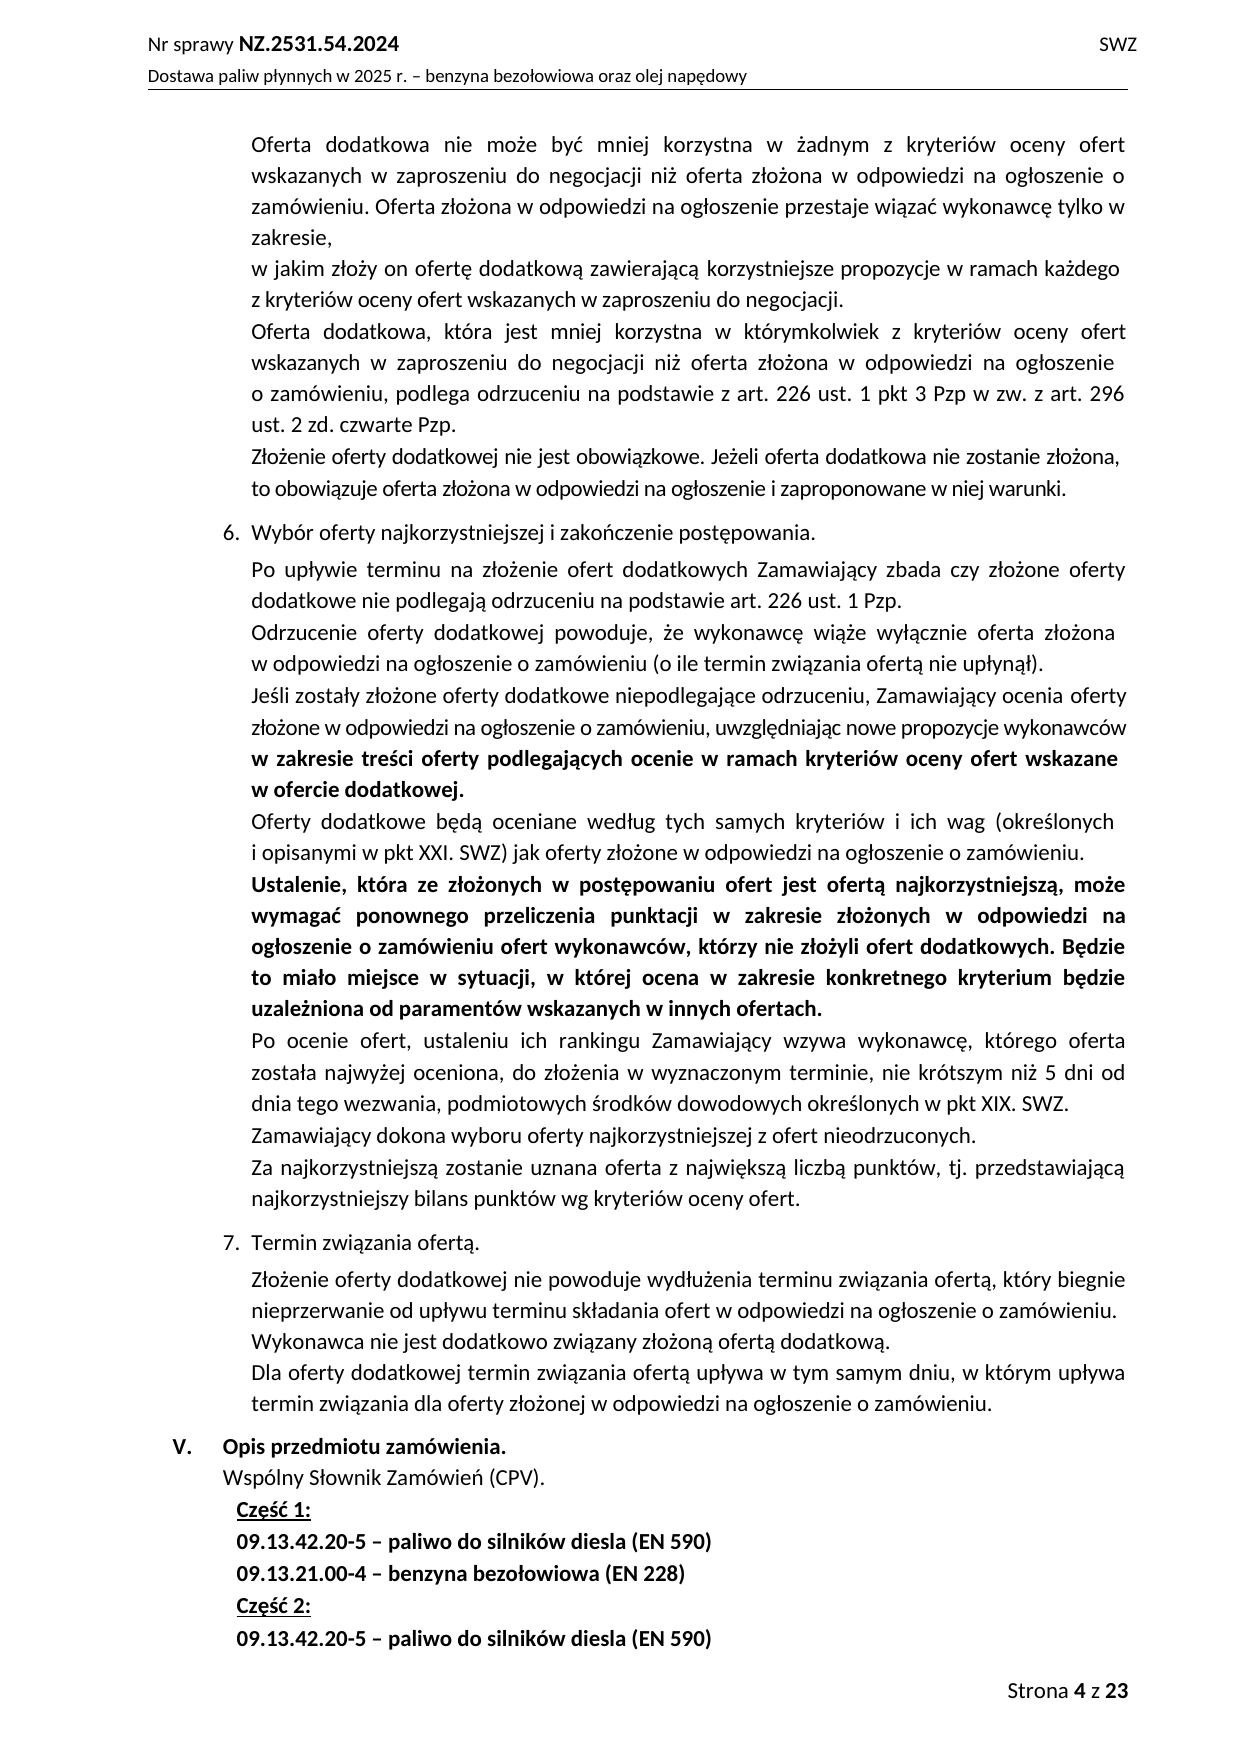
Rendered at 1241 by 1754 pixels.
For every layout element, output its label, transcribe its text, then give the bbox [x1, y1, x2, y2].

text Złożenie oferty dodatkowej nie powoduje wydłużenia terminu związania ofertą, który biegnie nieprzerwanie od upływu terminu składania ofert w odpowiedzi na ogłoszenie o zamówieniu. [251, 1265, 1127, 1324]
text Jeśli zostały złożone oferty dodatkowe niepodlegające odrzuceniu, Zamawiający ocenia oferty złożone w odpowiedzi na ogłoszenie o zamówieniu, uwzględniając nowe propozycje wykonawców w zakresie treści oferty podlegających ocenie w ramach kryteriów oceny ofert wskazane w ofercie dodatkowej. [251, 682, 1127, 803]
text Złożenie oferty dodatkowej nie jest obowiązkowe. Jeżeli oferta dodatkowa nie zostanie złożona, to obowiązuje oferta złożona w odpowiedzi na ogłoszenie i zaproponowane w niej warunki. [251, 442, 1127, 502]
text 09.13.42.20-5 – paliwo do silników diesla (EN 590) [236, 1527, 1127, 1555]
text Ustalenie, która ze złożonych w postępowaniu ofert jest ofertą najkorzystniejszą, może wymagać ponownego przeliczenia punktacji w zakresie złożonych w odpowiedzi na ogłoszenie o zamówieniu ofert wykonawców, którzy nie złożyli ofert dodatkowych. Będzie to miało miejsce w sytuacji, w której ocena w zakresie konkretnego kryterium będzie uzależniona od paramentów wskazanych w innych ofertach. [251, 870, 1127, 1022]
text Wykonawca nie jest dodatkowo związany złożoną ofertą dodatkową. [251, 1327, 1127, 1355]
text Oferta dodatkowa, która jest mniej korzystna w którymkolwiek z kryteriów oceny ofert wskazanych w zaproszeniu do negocjacji niż oferta złożona w odpowiedzi na ogłoszenie o zamówieniu, podlega odrzuceniu na podstawie z art. 226 ust. 1 pkt 3 Pzp w zw. z art. 296 ust. 2 zd. czwarte Pzp. [251, 317, 1127, 438]
text Wspólny Słownik Zamówień (CPV). [223, 1463, 1127, 1491]
text 09.13.21.00-4 – benzyna bezołowiowa (EN 228) [236, 1559, 1127, 1587]
text Oferty dodatkowe będą oceniane według tych samych kryteriów i ich wag (określonych i opisanymi w pkt XXI. SWZ) jak oferty złożone w odpowiedzi na ogłoszenie o zamówieniu. [251, 807, 1127, 866]
text Po ocenie ofert, ustaleniu ich rankingu Zamawiający wzywa wykonawcę, którego oferta została najwyżej oceniona, do złożenia w wyznaczonym terminie, nie krótszym niż 5 dni od dnia tego wezwania, podmiotowych środków dowodowych określonych w pkt XIX. SWZ. [251, 1027, 1127, 1117]
list Opis przedmiotu zamówienia. [192, 1432, 1127, 1460]
text 6. Wybór oferty najkorzystniejszej i zakończenie postępowania. [223, 518, 1127, 546]
text Oferta dodatkowa nie może być mniej korzystna w żadnym z kryteriów oceny ofert wskazanych w zaproszeniu do negocjacji niż oferta złożona w odpowiedzi na ogłoszenie o zamówieniu. Oferta złożona w odpowiedzi na ogłoszenie przestaje wiązać wykonawcę tylko w zakresie, w jakim złoży on ofertę dodatkową zawierającą korzystniejsze propozycje w ramach każdego z kryteriów oceny ofert wskazanych w zaproszeniu do negocjacji. [251, 130, 1127, 313]
text Po upływie terminu na złożenie ofert dodatkowych Zamawiający zbada czy złożone oferty dodatkowe nie podlegają odrzuceniu na podstawie art. 226 ust. 1 Pzp. [251, 555, 1127, 614]
text Część 1: [236, 1495, 1127, 1523]
text Odrzucenie oferty dodatkowej powoduje, że wykonawcę wiąże wyłącznie oferta złożona w odpowiedzi na ogłoszenie o zamówieniu (o ile termin związania ofertą nie upłynął). [251, 618, 1127, 677]
text 7. Termin związania ofertą. [223, 1228, 1127, 1256]
text Zamawiający dokona wyboru oferty najkorzystniejszej z ofert nieodrzuconych. [251, 1121, 1127, 1149]
text Dla oferty dodatkowej termin związania ofertą upływa w tym samym dniu, w którym upływa termin związania dla oferty złożonej w odpowiedzi na ogłoszenie o zamówieniu. [251, 1358, 1127, 1417]
text Część 2: [236, 1592, 1127, 1619]
text 09.13.42.20-5 – paliwo do silników diesla (EN 590) [236, 1624, 1127, 1652]
text Za najkorzystniejszą zostanie uznana oferta z największą liczbą punktów, tj. przedstawiającą najkorzystniejszy bilans punktów wg kryteriów oceny ofert. [251, 1153, 1127, 1212]
